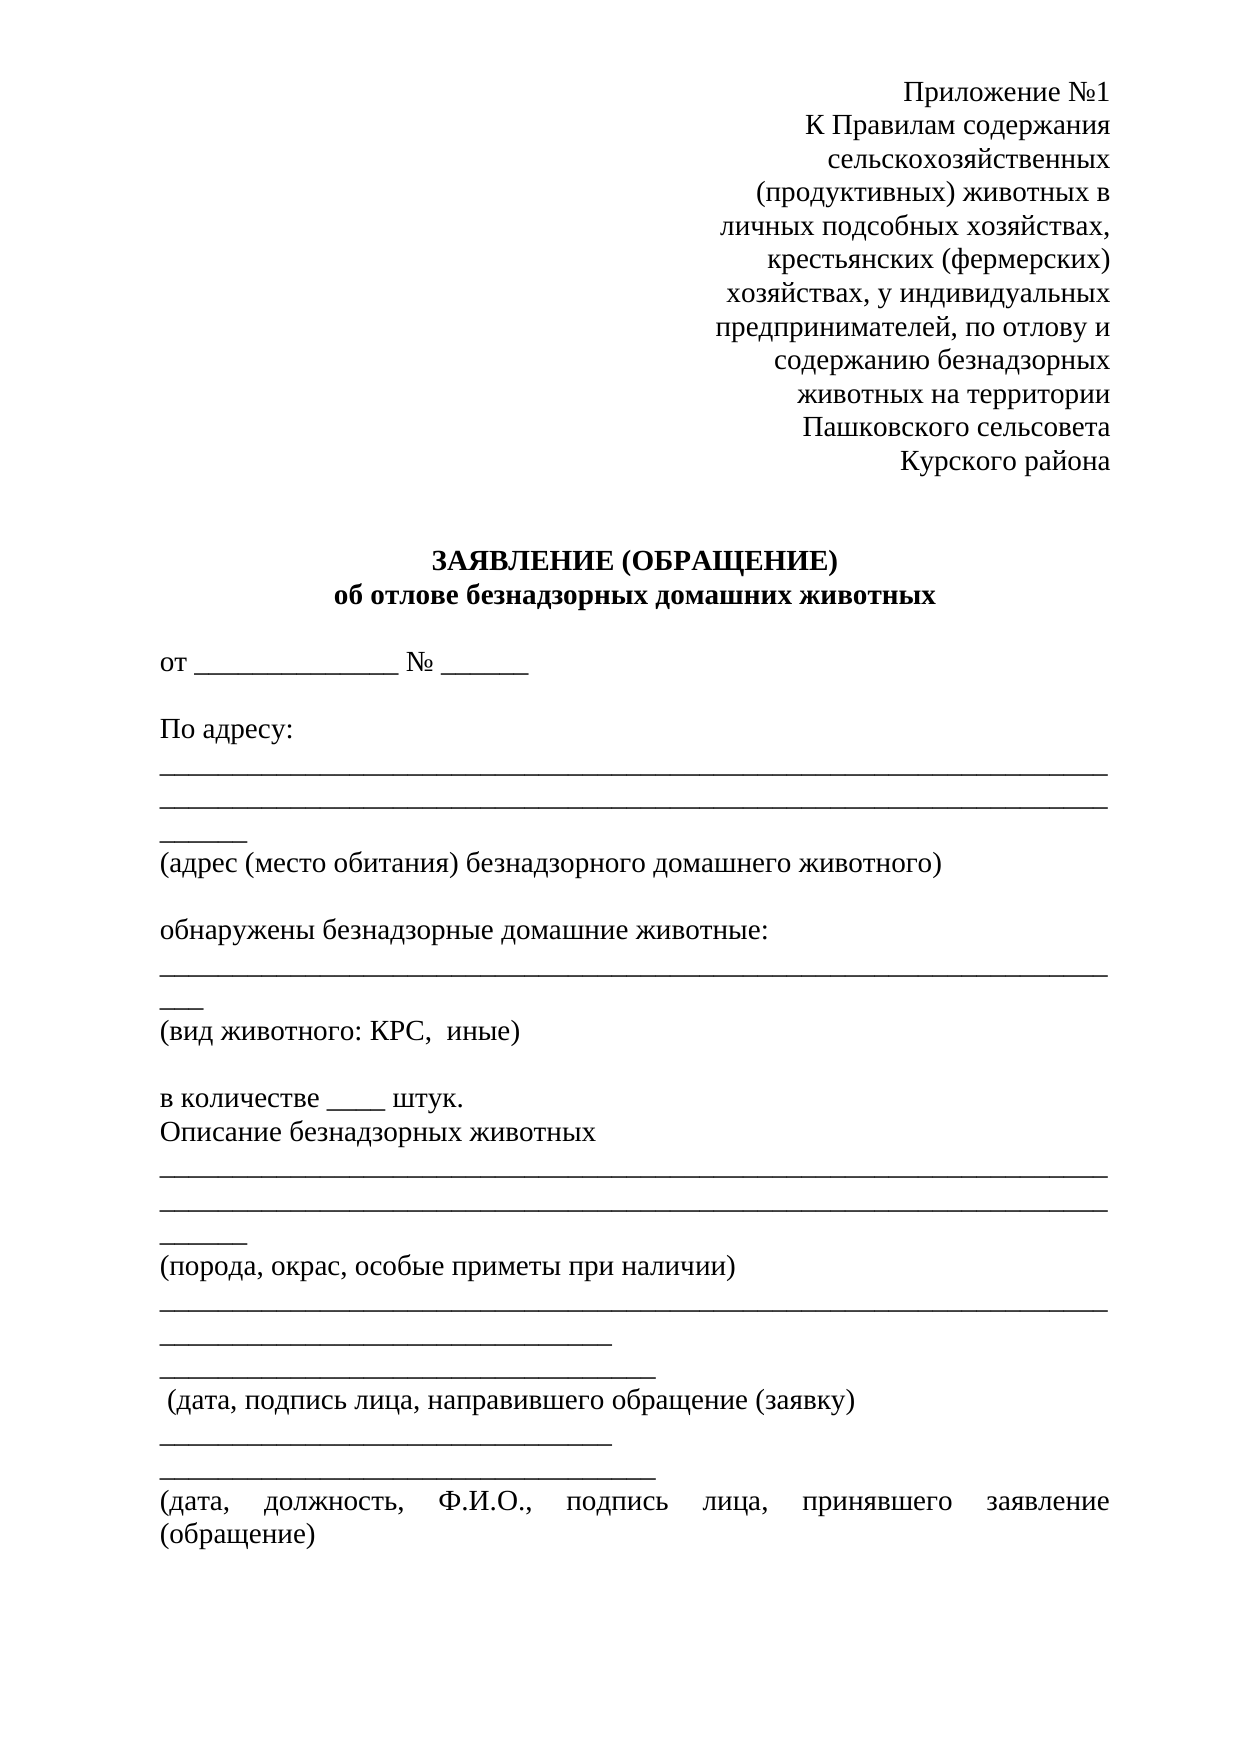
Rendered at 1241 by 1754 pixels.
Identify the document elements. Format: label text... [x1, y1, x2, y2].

text от ______________ № ______ [159, 644, 1110, 678]
text Приложение №1 [706, 74, 1110, 107]
text Курского района [706, 443, 1110, 476]
text (дата, подпись лица, направившего обращение (заявку) [159, 1382, 1110, 1416]
text _______________________________ __________________________________ [159, 1315, 1110, 1382]
text об отлове безнадзорных домашних животных [159, 577, 1110, 611]
text в количестве ____ штук. [159, 1080, 1110, 1114]
text К Правилам содержания сельскохозяйственных (продуктивных) животных в личных подсобных хозяйствах, крестьянских (фермерских) хозяйствах, у индивидуальных предпринимателей, по отлову и содержанию безнадзорных животных на территории Пашковского сельсовета [706, 107, 1110, 443]
text обнаружены безнадзорные домашние животные: ____________________________________________________________________ [159, 912, 1110, 1013]
text ЗАЯВЛЕНИЕ (ОБРАЩЕНИЕ) [159, 543, 1110, 577]
text _______________________________ __________________________________ [159, 1416, 1110, 1483]
text Описание безнадзорных животных ________________________________________________________________________________________________________________________________________ [159, 1114, 1110, 1248]
text (вид животного: КРС, иные) [159, 1013, 1110, 1047]
text (адрес (место обитания) безнадзорного домашнего животного) [159, 845, 1110, 879]
text (порода, окрас, особые приметы при наличии) _________________________________________________________________ [159, 1248, 1110, 1315]
text (дата, должность, Ф.И.О., подпись лица, принявшего заявление (обращение) [159, 1483, 1110, 1550]
text По адресу: ________________________________________________________________________________________________________________________________________ [159, 711, 1110, 845]
